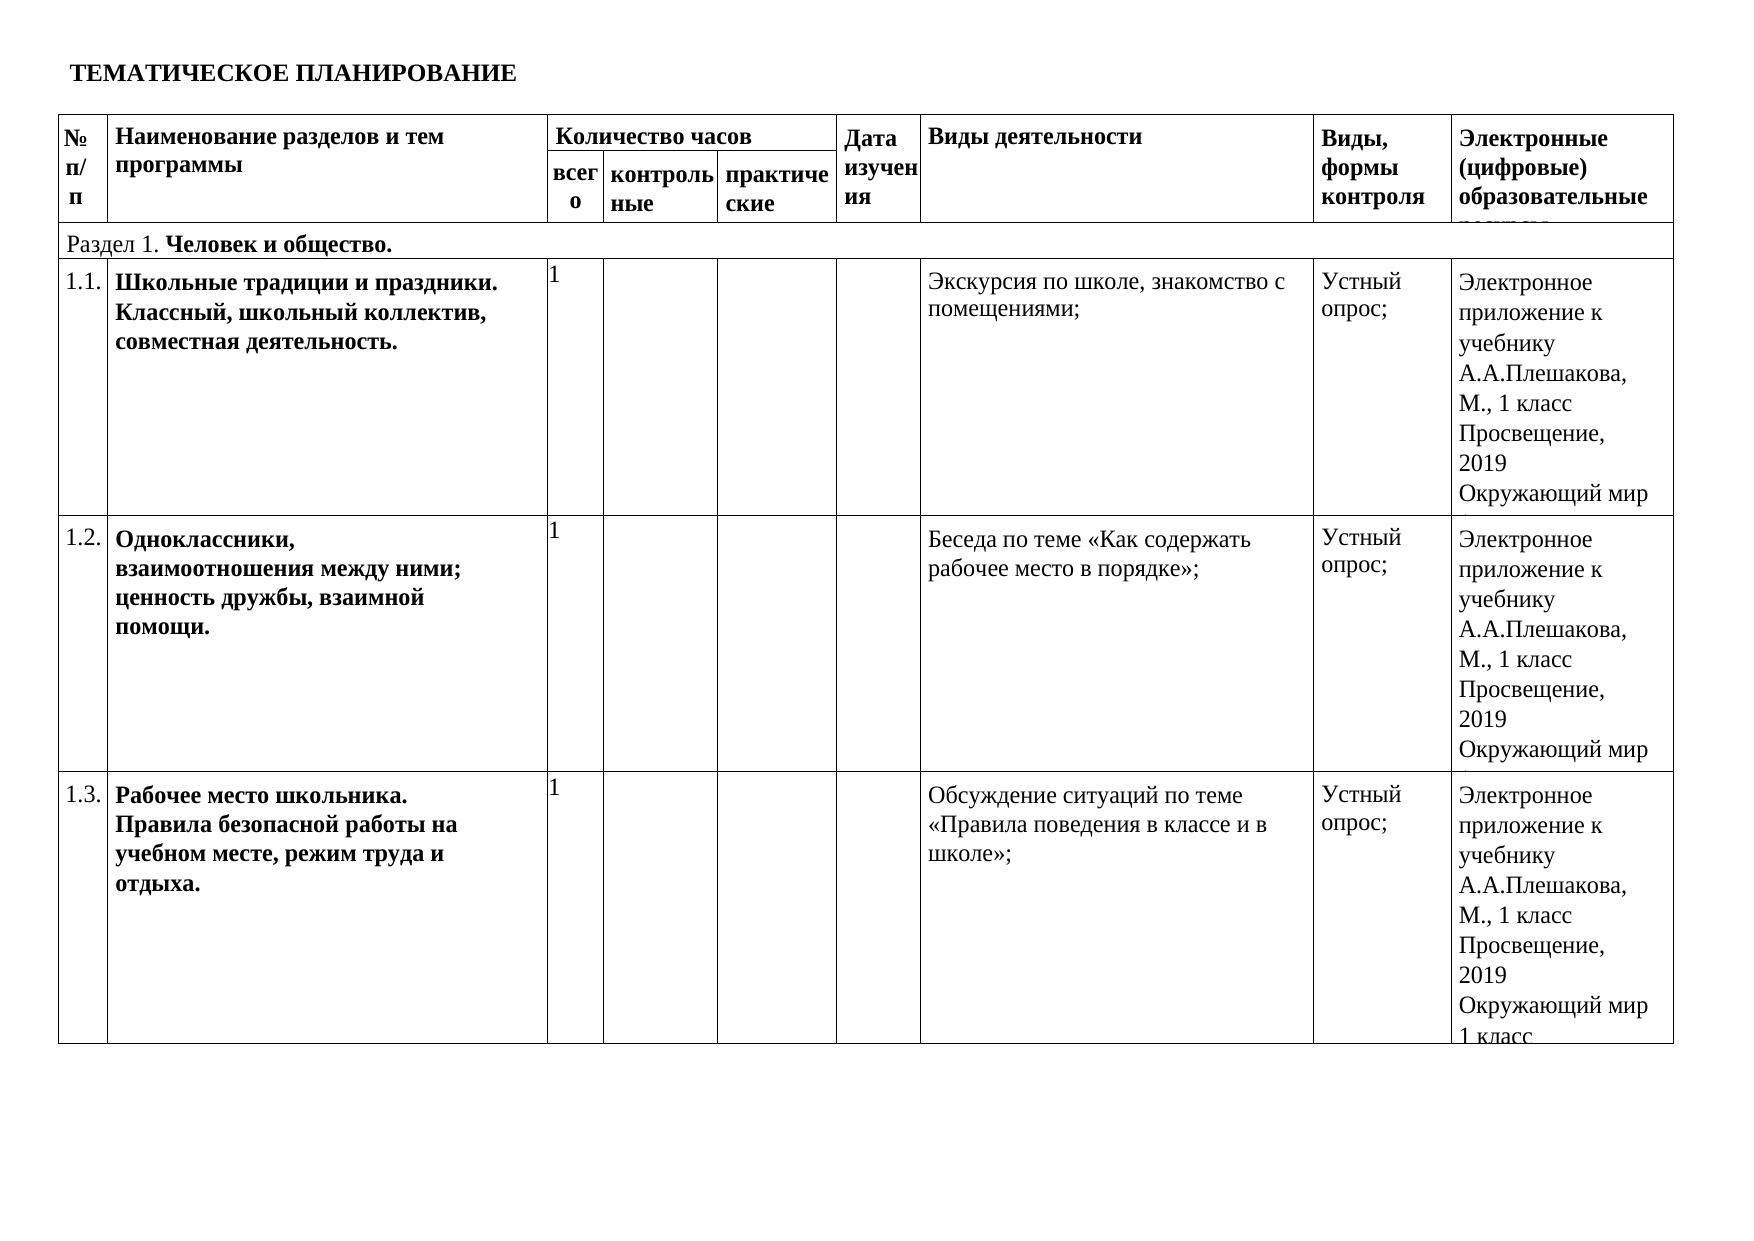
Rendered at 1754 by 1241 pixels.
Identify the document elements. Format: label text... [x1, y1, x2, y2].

table_cell [837, 516, 920, 771]
table_cell всего [548, 151, 603, 222]
table_header Электронные (цифровые) образовательные ресурсы [1452, 115, 1673, 222]
table_cell [837, 259, 920, 514]
table_cell 1 [548, 259, 603, 514]
table_header Дата изучения [837, 115, 920, 222]
text ТЕМАТИЧЕСКОЕ ПЛАНИРОВАНИЕ [69, 59, 1687, 87]
table_cell Рабочее место школьника. Правила безопасной работы на учебном месте, режим труда и отдыха. [108, 772, 547, 1043]
table_cell 1.2. [59, 516, 107, 771]
table_header Виды, формы контроля [1314, 115, 1451, 222]
table_cell [604, 516, 717, 771]
table_header Виды деятельности [921, 115, 1313, 222]
table_cell [718, 516, 836, 771]
table_cell 1.1. [59, 259, 107, 514]
table_cell 1 [548, 516, 603, 771]
table_header Количество часов [548, 115, 836, 150]
table_cell [837, 772, 920, 1043]
table_cell 1 [548, 772, 603, 1043]
table_cell [604, 772, 717, 1043]
table_cell [718, 259, 836, 514]
table_cell Устный опрос; [1314, 516, 1451, 771]
table_cell Раздел 1. Человек и общество. [59, 223, 1673, 258]
table_cell Школьные традиции и праздники. Классный, школьный коллектив, совместная деятельность. [108, 259, 547, 514]
table_cell контрольные работы [604, 151, 717, 222]
table_cell Беседа по теме «Как содержать рабочее место в порядке»; [921, 516, 1313, 771]
table_header № п/п [59, 115, 107, 222]
table_cell Экскурсия по школе, знакомство с помещениями; [921, 259, 1313, 514]
table_cell Одноклассники, взаимоотношения между ними; ценность дружбы, взаимной помощи. [108, 516, 547, 771]
table_cell практические работы [718, 151, 836, 222]
table_cell Устный опрос; [1314, 259, 1451, 514]
table_header Наименование разделов и тем программы [108, 115, 547, 222]
table_cell [718, 772, 836, 1043]
table_cell 1.3. [59, 772, 107, 1043]
table_cell Обсуждение ситуаций по теме «Правила поведения в классе и в школе»; [921, 772, 1313, 1043]
table_cell [604, 259, 717, 514]
table_cell Устный опрос; [1314, 772, 1451, 1043]
